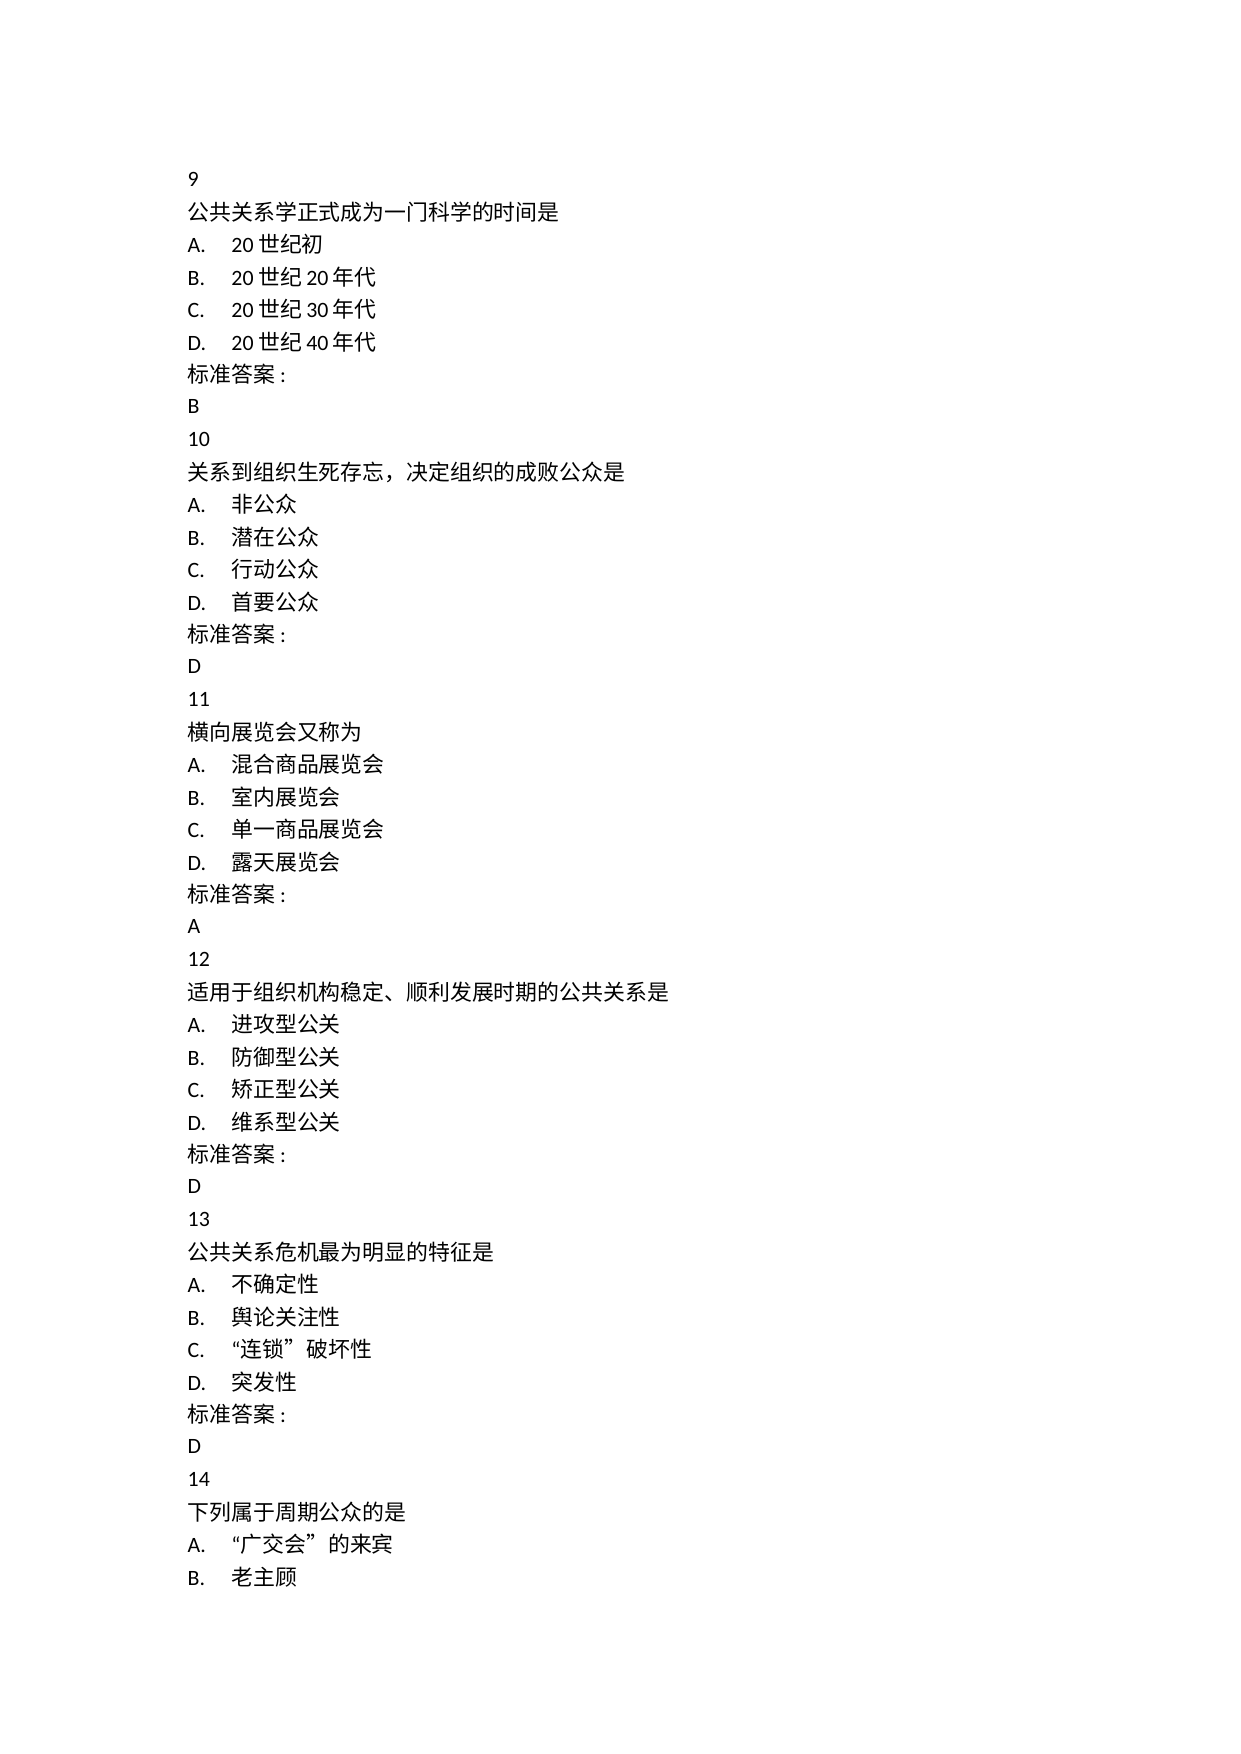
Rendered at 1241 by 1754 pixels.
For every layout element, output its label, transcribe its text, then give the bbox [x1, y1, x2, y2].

text 12 [187, 942, 1053, 974]
text D. 20世纪40年代 [187, 324, 1053, 357]
text 标准答案 : [187, 1137, 1053, 1169]
text A [187, 909, 1053, 942]
text 标准答案 : [187, 1397, 1053, 1429]
text 标准答案 : [187, 617, 1053, 649]
text A. 非公众 [187, 487, 1053, 519]
text D. 首要公众 [187, 584, 1053, 617]
text B. 室内展览会 [187, 779, 1053, 812]
text C. “连锁”破坏性 [187, 1332, 1053, 1364]
text A. 进攻型公关 [187, 1007, 1053, 1039]
text D [187, 1169, 1053, 1202]
text B. 潜在公众 [187, 519, 1053, 552]
text D [187, 649, 1053, 682]
text 公共关系危机最为明显的特征是 [187, 1234, 1053, 1267]
text 适用于组织机构稳定、顺利发展时期的公共关系是 [187, 974, 1053, 1007]
text D. 露天展览会 [187, 844, 1053, 877]
text 13 [187, 1202, 1053, 1234]
text A. 不确定性 [187, 1267, 1053, 1299]
text D. 维系型公关 [187, 1104, 1053, 1137]
text C. 单一商品展览会 [187, 812, 1053, 844]
text A. 20世纪初 [187, 227, 1053, 259]
text D. 突发性 [187, 1364, 1053, 1397]
text B. 防御型公关 [187, 1039, 1053, 1072]
text 下列属于周期公众的是 [187, 1494, 1053, 1527]
text 公共关系学正式成为一门科学的时间是 [187, 194, 1053, 227]
text 标准答案 : [187, 877, 1053, 909]
text B. 20世纪20年代 [187, 259, 1053, 292]
text 11 [187, 682, 1053, 714]
text 横向展览会又称为 [187, 714, 1053, 747]
text C. 20世纪30年代 [187, 292, 1053, 324]
text 10 [187, 422, 1053, 454]
text 14 [187, 1462, 1053, 1494]
text B. 舆论关注性 [187, 1299, 1053, 1332]
text B. 老主顾 [187, 1559, 1053, 1592]
text C. 矫正型公关 [187, 1072, 1053, 1104]
text 9 [187, 162, 1053, 194]
text A. 混合商品展览会 [187, 747, 1053, 779]
text 标准答案 : [187, 357, 1053, 389]
text D [187, 1429, 1053, 1462]
text 关系到组织生死存忘，决定组织的成败公众是 [187, 454, 1053, 487]
text B [187, 389, 1053, 422]
text C. 行动公众 [187, 552, 1053, 584]
text A. “广交会”的来宾 [187, 1527, 1053, 1559]
